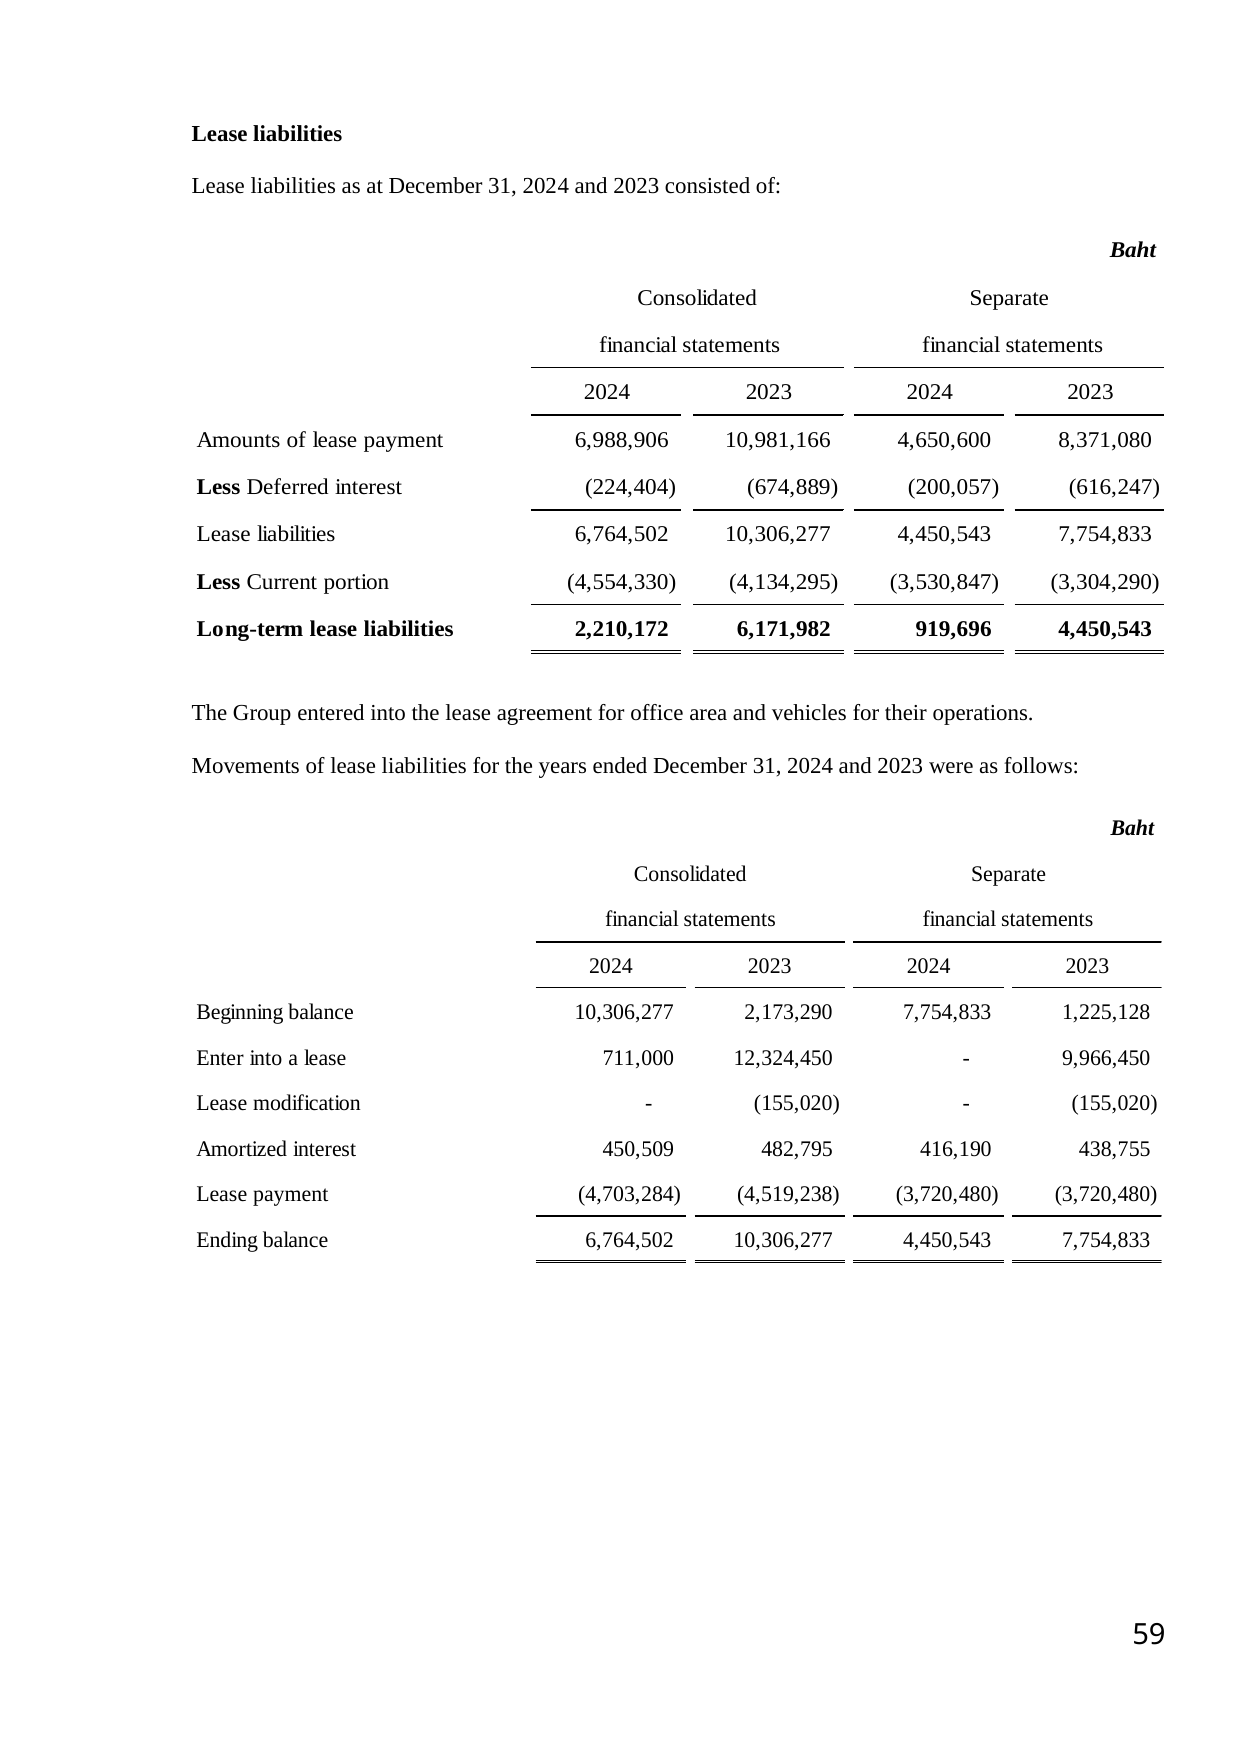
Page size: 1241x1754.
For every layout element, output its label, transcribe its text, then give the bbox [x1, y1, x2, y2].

text The Group entered into the lease agreement for office area and vehicles for their operations. [147, 699, 1165, 725]
text Lease liabilities as at December 31, 2024 and 2023 consisted of: [147, 172, 1165, 199]
text Movements of lease liabilities for the years ended December 31, 2024 and 2023 were as follows: [191, 752, 1165, 778]
text Lease liabilities [147, 120, 1165, 146]
